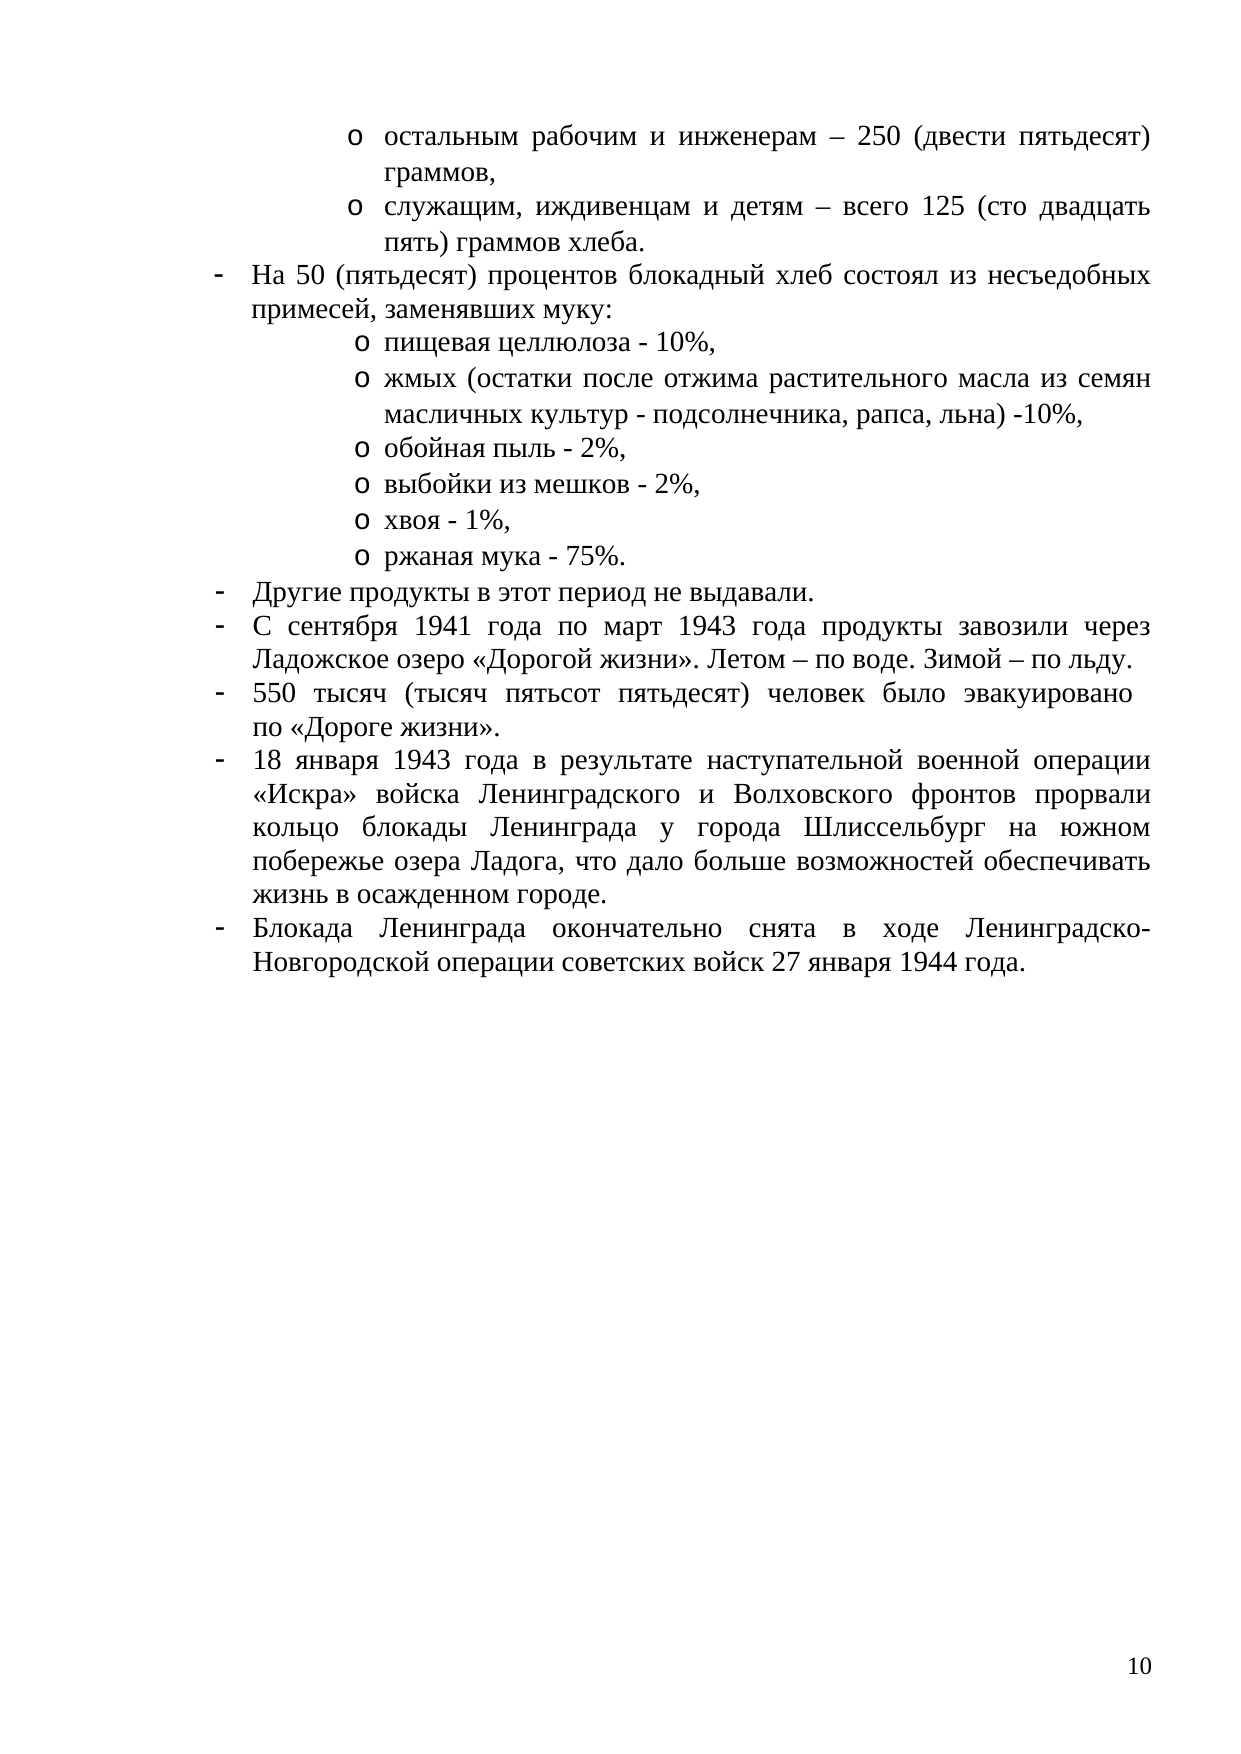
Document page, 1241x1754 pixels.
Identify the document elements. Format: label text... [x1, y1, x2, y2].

list жмых (остатки после отжима растительного масла из семян масличных культур - подсолнечника, рапса, льна) -10%, [353, 361, 1152, 430]
list С сентября 1941 года по март 1943 года продукты завозили через Ладожское озеро «Дорогой жизни». Летом – по воде. Зимой – по льду. [215, 608, 1152, 675]
list хвоя - 1%, [353, 502, 1152, 538]
list служащим, иждивенцам и детям – всего 125 (сто двадцать пять) граммов хлеба. [346, 188, 1152, 257]
list На 50 (пятьдесят) процентов блокадный хлеб состоял из несъедобных примесей, заменявших муку: [213, 257, 1152, 324]
list обойная пыль - 2%, [353, 430, 1152, 466]
list 550 тысяч (тысяч пятьсот пятьдесят) человек было эвакуировано по «Дороге жизни». [215, 675, 1152, 742]
list пищевая целлюлоза - 10%, [353, 324, 1152, 361]
list ржаная мука - 75%. [353, 538, 1152, 574]
list Другие продукты в этот период не выдавали. [215, 574, 1152, 608]
list выбойки из мешков - 2%, [353, 466, 1152, 502]
list 18 января 1943 года в результате наступательной военной операции «Искра» войска Ленинградского и Волховского фронтов прорвали кольцо блокады Ленинграда у города Шлиссельбург на южном побережье озера Ладога, что дало больше возможностей обеспечивать жизнь в осажденном городе. [215, 742, 1152, 910]
list Блокада Ленинграда окончательно снята в ходе Ленинградско-Новгородской операции советских войск 27 января 1944 года. [215, 910, 1152, 977]
list остальным рабочим и инженерам – 250 (двести пятьдесят) граммов, [346, 118, 1152, 188]
